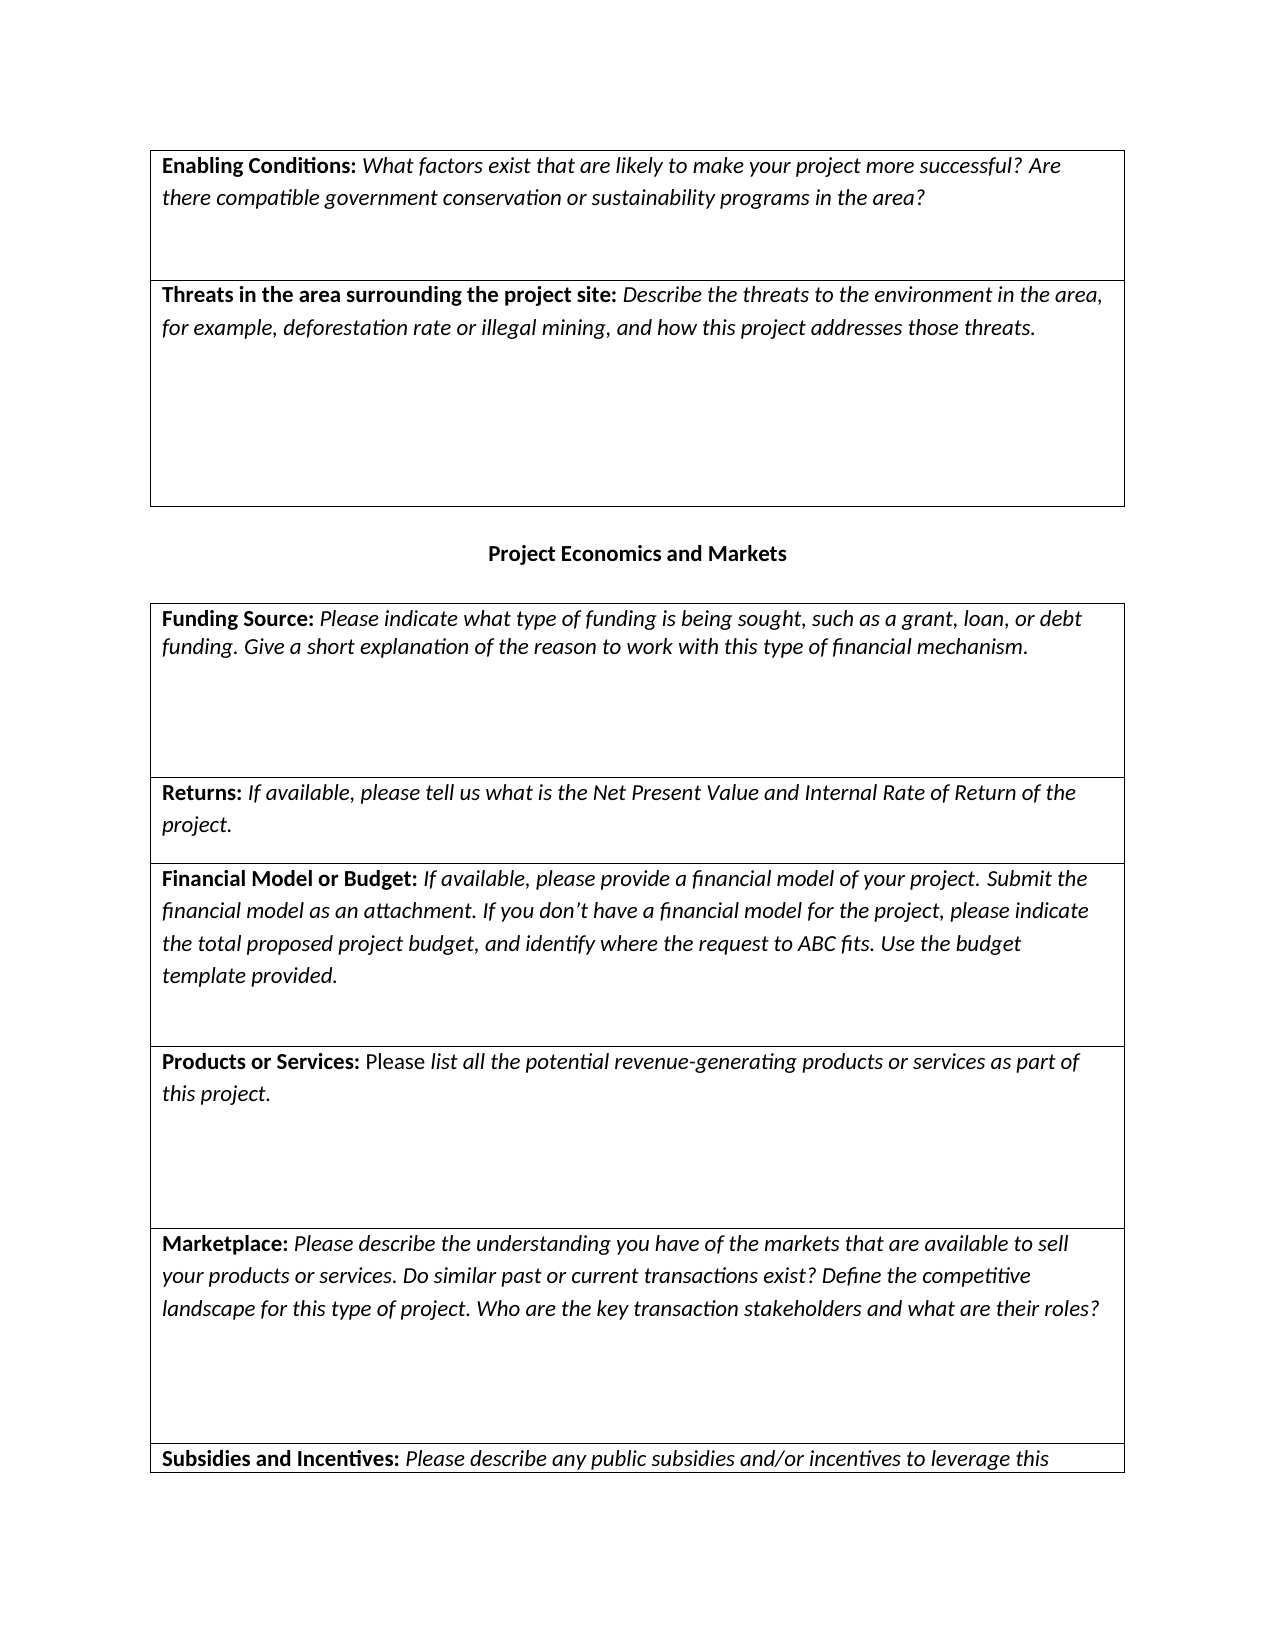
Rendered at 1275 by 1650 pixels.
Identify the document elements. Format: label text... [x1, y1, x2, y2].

table_cell Enabling Conditions: What factors exist that are likely to make your project more successful? Are there compatible government conservation or sustainability programs in the area? [151, 151, 1124, 279]
table_cell Products or Services: Please list all the potential revenue-generating products or services as part of this project. [151, 1047, 1124, 1228]
text Project Economics and Markets [150, 539, 1125, 567]
table_cell Financial Model or Budget: If available, please provide a financial model of your project. Submit the financial model as an attachment. If you don’t have a financial model for the project, please indicate the total proposed project budget, and identify where the request to ABC fits. Use the budget template provided. [151, 864, 1124, 1046]
table_header Funding Source: Please indicate what type of funding is being sought, such as a grant, loan, or debt funding. Give a short explanation of the reason to work with this type of financial mechanism. [151, 604, 1124, 777]
table_cell Threats in the area surrounding the project site: Describe the threats to the environment in the area, for example, deforestation rate or illegal mining, and how this project addresses those threats. [151, 281, 1124, 506]
table_cell Returns: If available, please tell us what is the Net Present Value and Internal Rate of Return of the project. [151, 778, 1124, 863]
table_cell Marketplace: Please describe the understanding you have of the markets that are available to sell your products or services. Do similar past or current transactions exist? Define the competitive landscape for this type of project. Who are the key transaction stakeholders and what are their roles? [151, 1229, 1124, 1443]
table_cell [151, 1444, 1124, 1472]
